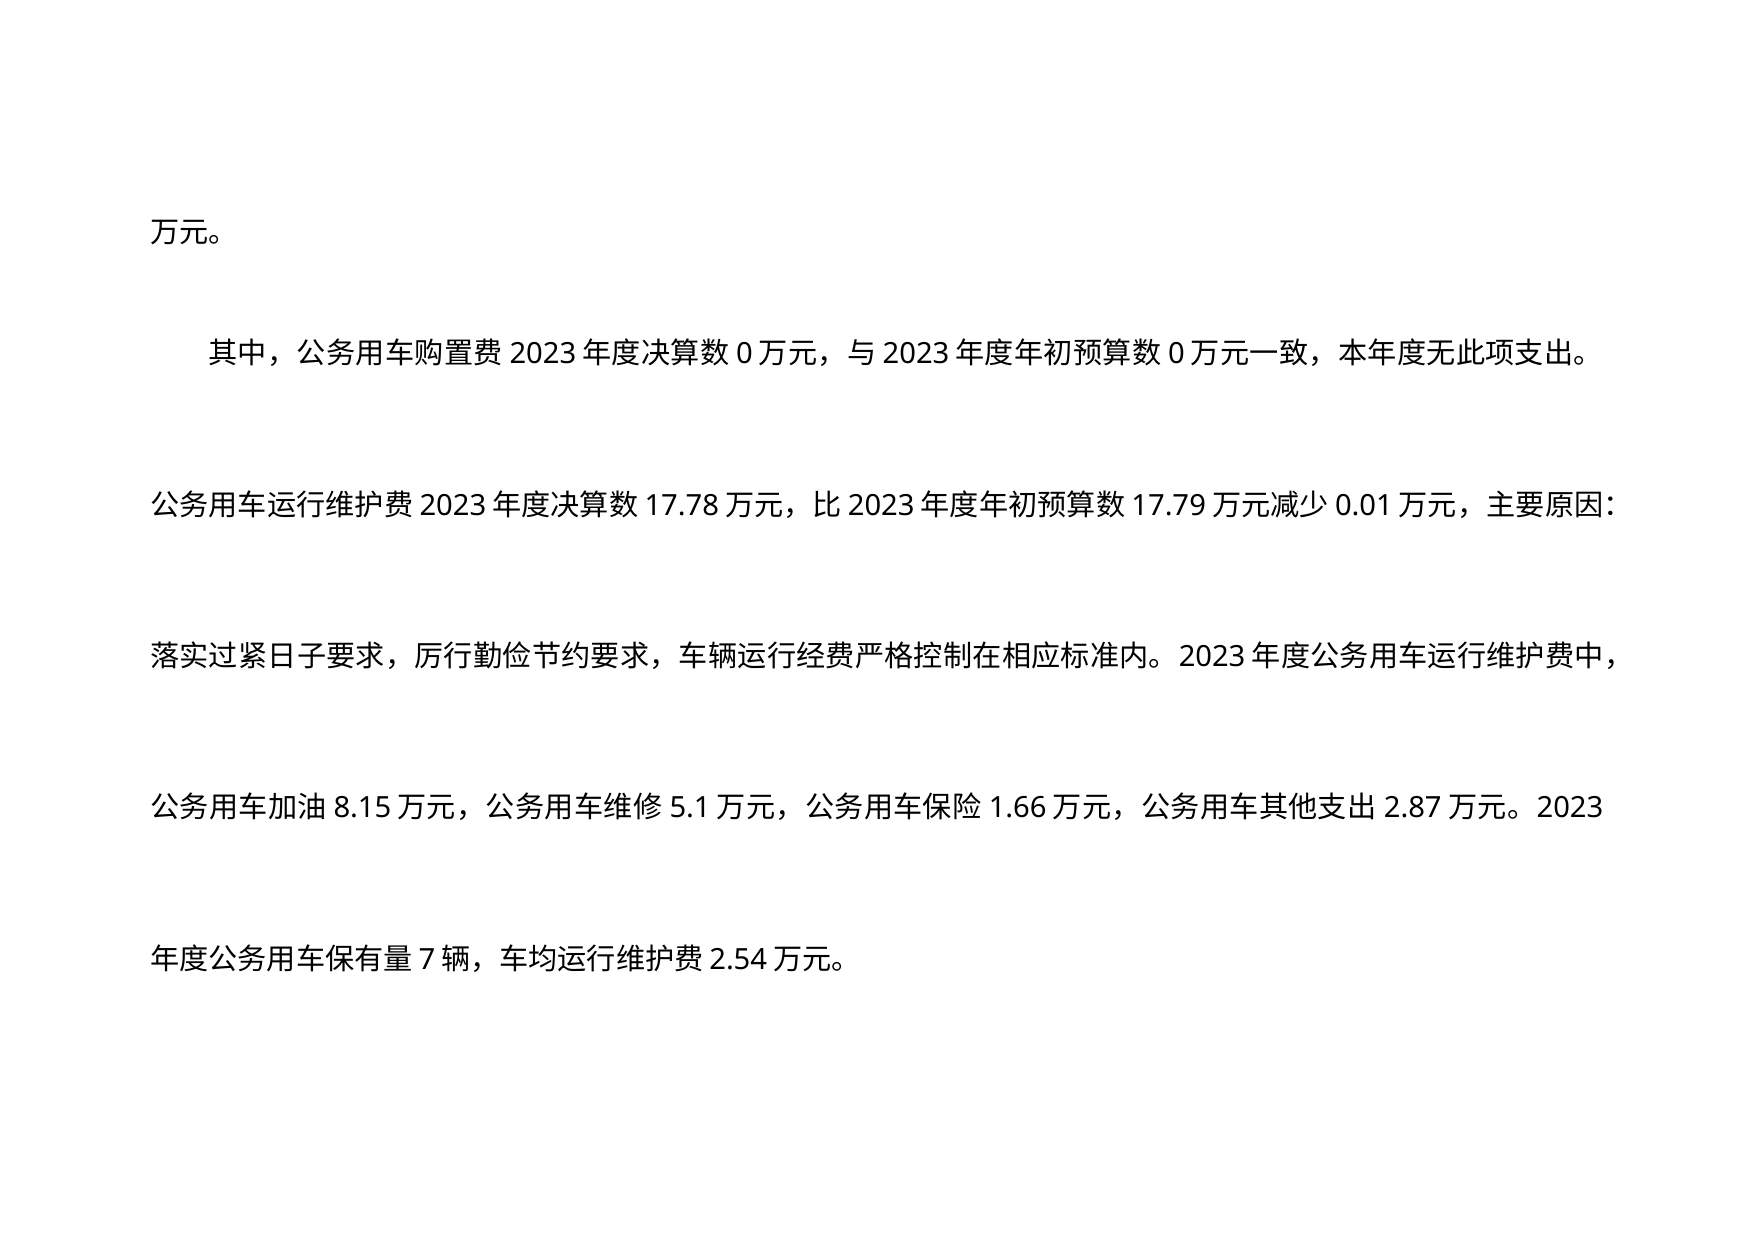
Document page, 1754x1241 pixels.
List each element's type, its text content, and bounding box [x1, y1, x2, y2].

text 其中，公务用车购置费2023年度决算数0万元，与2023年度年初预算数0万元一致，本年度无此项支出。公务用车运行维护费2023年度决算数17.78万元，比2023年度年初预算数17.79万元减少0.01万元，主要原因：落实过紧日子要求，厉行勤俭节约要求，车辆运行经费严格控制在相应标准内。2023年度公务用车运行维护费中，公务用车加油8.15万元，公务用车维修5.1万元，公务用车保险1.66万元，公务用车其他支出2.87万元。2023年度公务用车保有量7辆，车均运行维护费2.54万元。 [150, 319, 1604, 989]
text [150, 198, 1604, 263]
